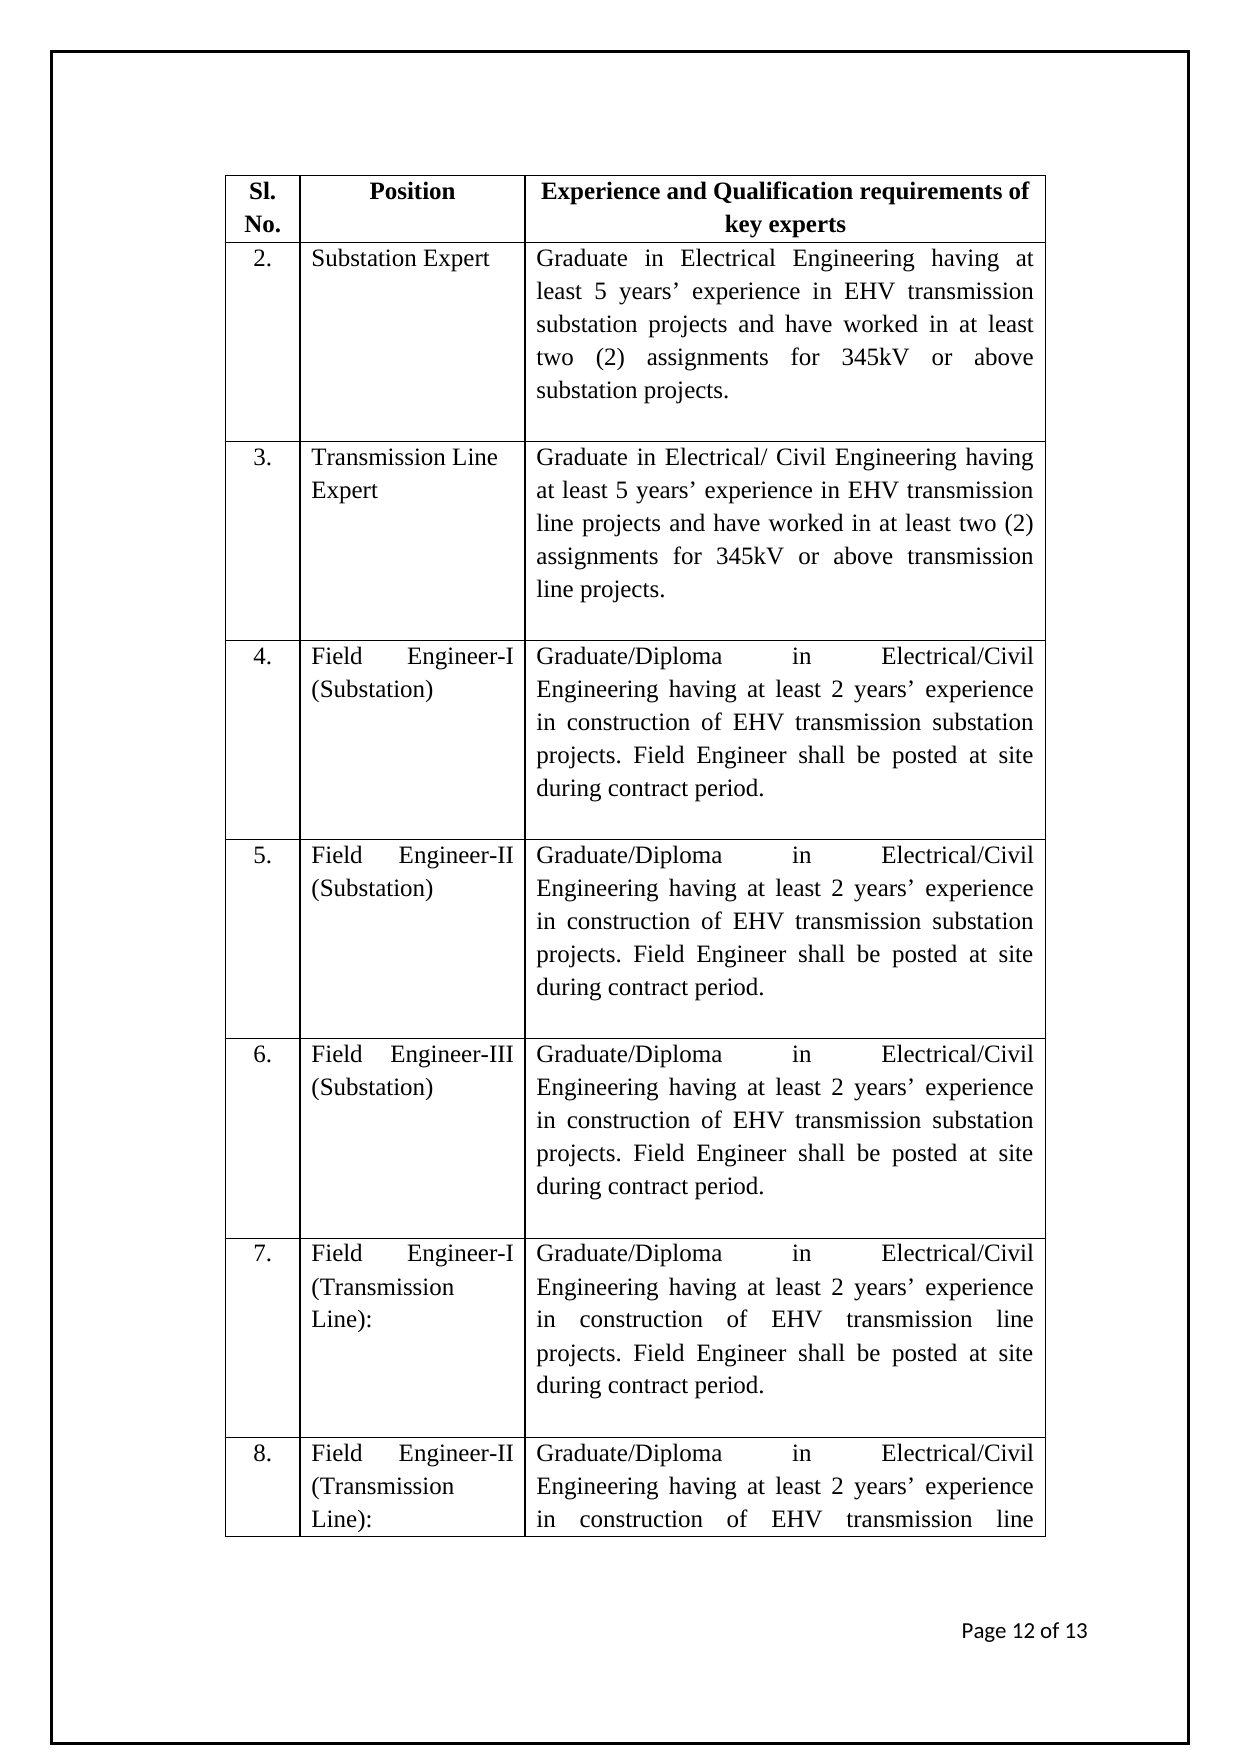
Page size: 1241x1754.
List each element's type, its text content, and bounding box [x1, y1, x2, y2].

table_cell 3. [226, 442, 299, 640]
table_header Position [301, 176, 524, 242]
table_cell 8. [226, 1438, 299, 1536]
table_cell Field Engineer-I (Substation) [301, 641, 524, 839]
table_cell 7. [226, 1239, 299, 1437]
table_cell Graduate/Diploma in Electrical/Civil Engineering having at least 2 years’ experience in construction of EHV transmission substation projects. Field Engineer shall be posted at site during contract period. [526, 1039, 1045, 1237]
table_cell 2. [226, 243, 299, 441]
table_header Sl. No. [226, 176, 299, 242]
table_cell 4. [226, 641, 299, 839]
table_cell Field Engineer-II (Transmission Line): [301, 1438, 524, 1536]
table_cell 5. [226, 840, 299, 1038]
table_cell Graduate in Electrical/ Civil Engineering having at least 5 years’ experience in EHV transmission line projects and have worked in at least two (2) assignments for 345kV or above transmission line projects. [526, 442, 1045, 640]
table_cell Graduate/Diploma in Electrical/Civil Engineering having at least 2 years’ experience in construction of EHV transmission substation projects. Field Engineer shall be posted at site during contract period. [526, 641, 1045, 839]
table_cell Field Engineer-III (Substation) [301, 1039, 524, 1237]
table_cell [526, 1438, 1045, 1536]
table_cell Field Engineer-I (Transmission Line): [301, 1239, 524, 1437]
table_cell Field Engineer-II (Substation) [301, 840, 524, 1038]
table_cell 6. [226, 1039, 299, 1237]
table_cell Graduate in Electrical Engineering having at least 5 years’ experience in EHV transmission substation projects and have worked in at least two (2) assignments for 345kV or above substation projects. [526, 243, 1045, 441]
table_cell Transmission Line Expert [301, 442, 524, 640]
table_cell Graduate/Diploma in Electrical/Civil Engineering having at least 2 years’ experience in construction of EHV transmission substation projects. Field Engineer shall be posted at site during contract period. [526, 840, 1045, 1038]
table_cell Substation Expert [301, 243, 524, 441]
table_header Experience and Qualification requirements of key experts [526, 176, 1045, 242]
